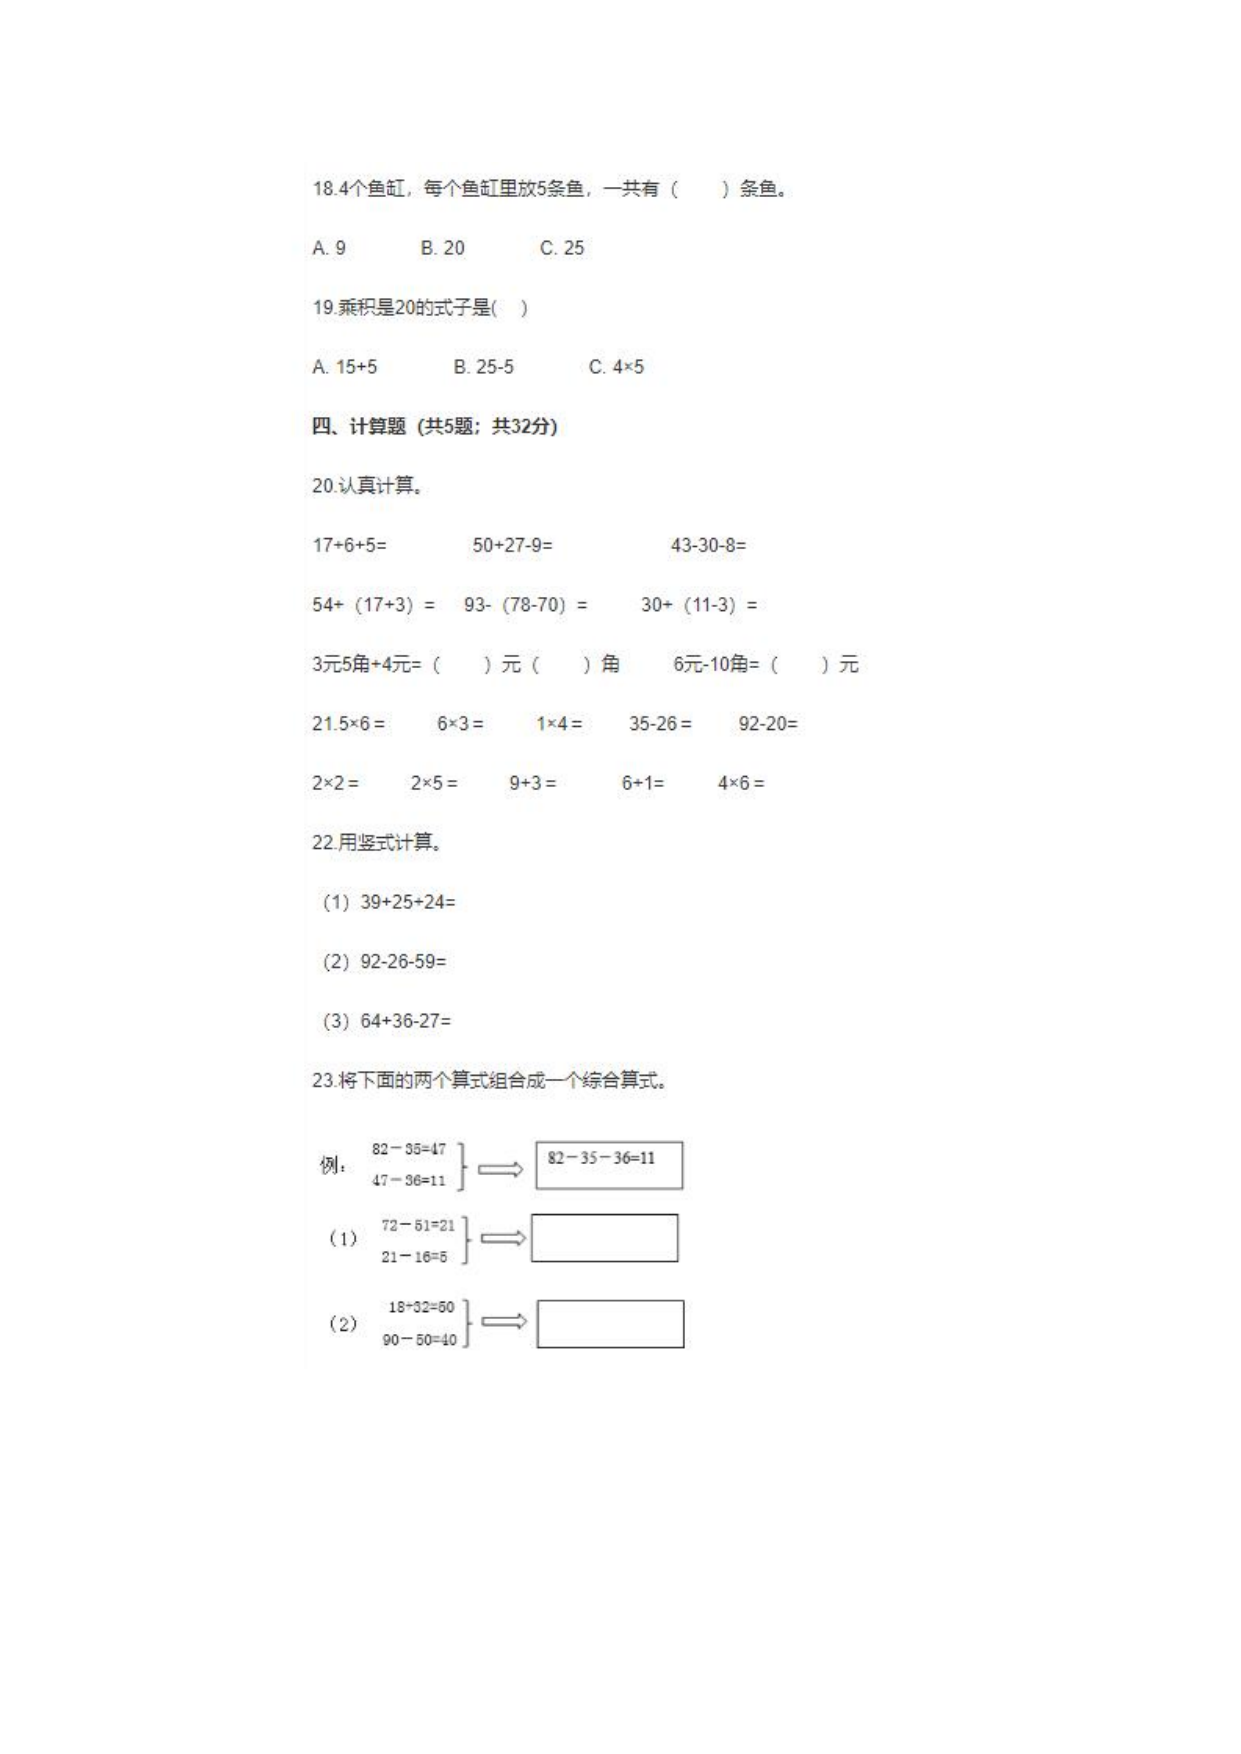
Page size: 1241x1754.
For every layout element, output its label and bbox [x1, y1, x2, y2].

picture [267, 162, 973, 1369]
